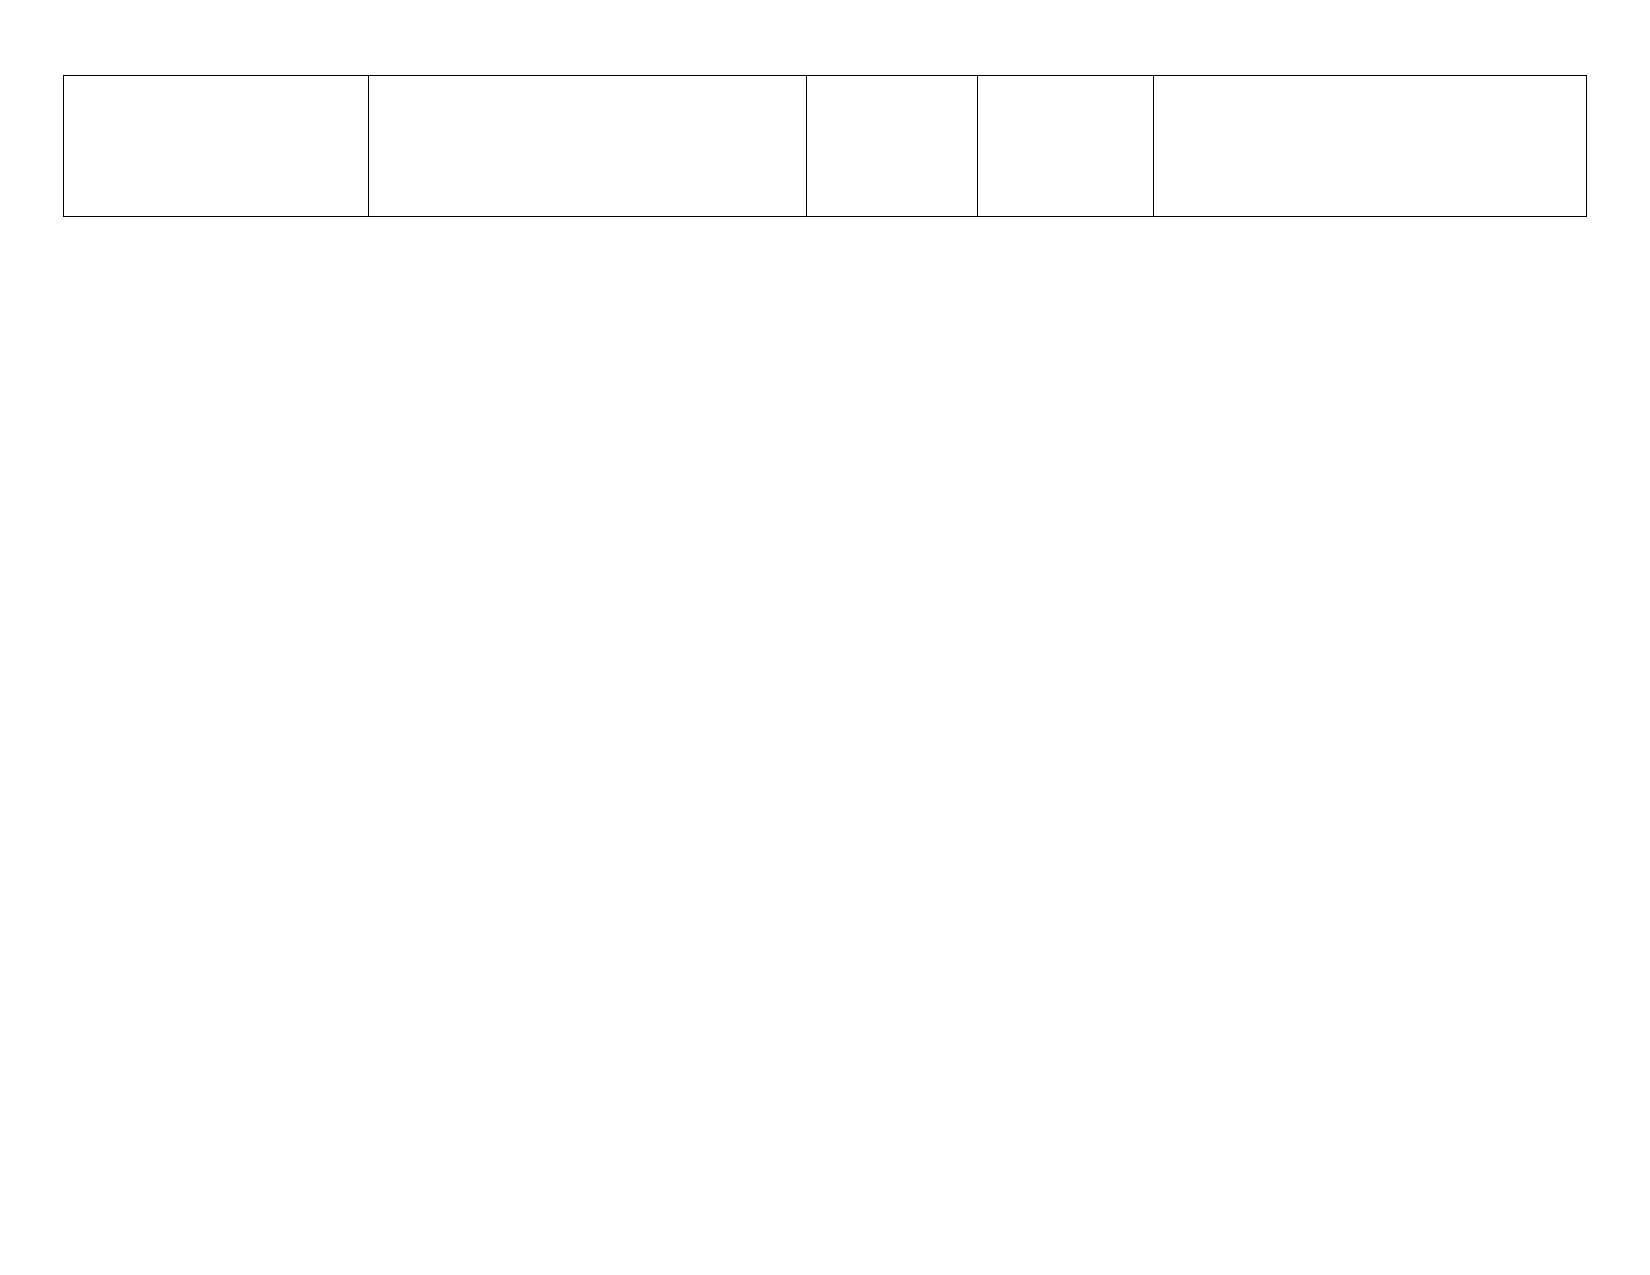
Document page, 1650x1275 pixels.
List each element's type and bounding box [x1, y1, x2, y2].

table_cell [807, 76, 977, 216]
table_cell [369, 76, 806, 216]
table_cell [1154, 76, 1586, 216]
table_cell [64, 76, 368, 216]
table_cell [978, 76, 1153, 216]
